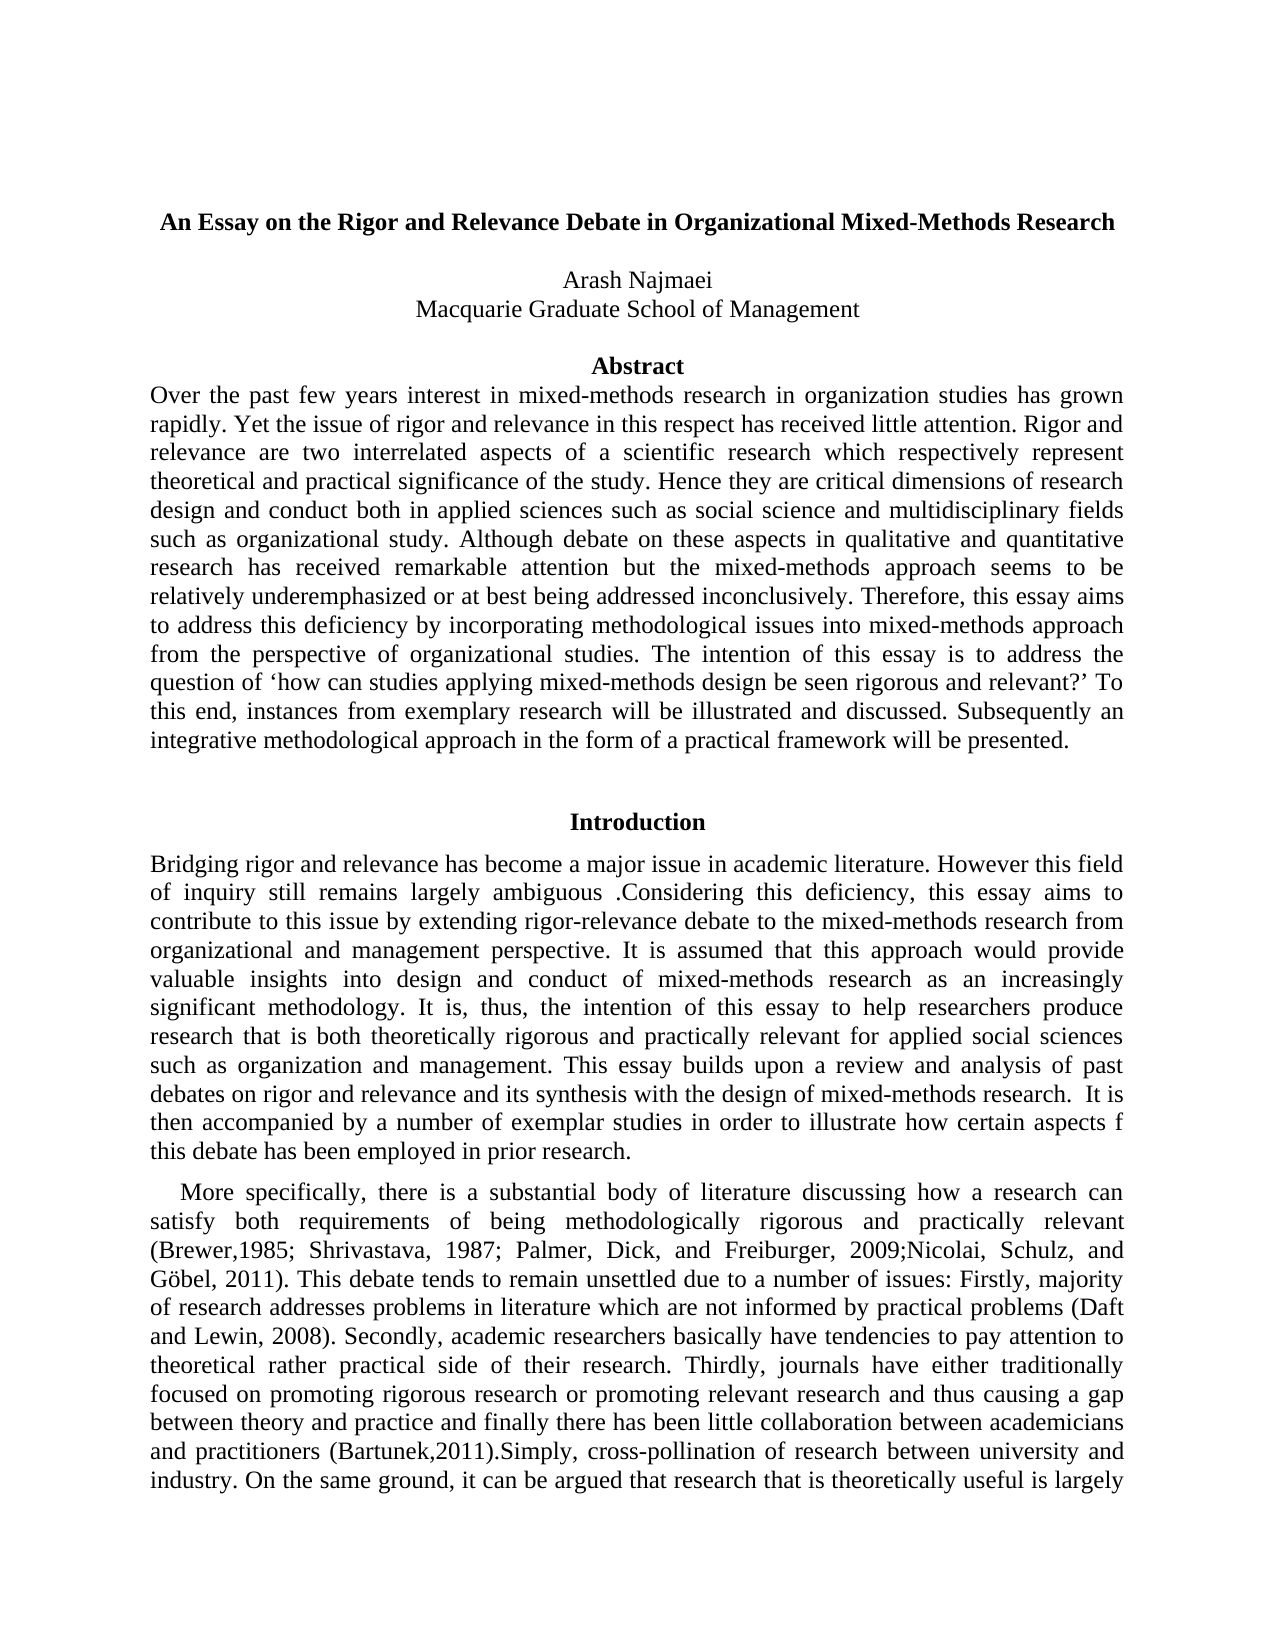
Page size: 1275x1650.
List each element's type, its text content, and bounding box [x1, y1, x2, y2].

text An Essay on the Rigor and Relevance Debate in Organizational Mixed-Methods Research [150, 207, 1125, 236]
text Bridging rigor and relevance has become a major issue in academic literature. However this field of inquiry still remains largely ambiguous .Considering this deficiency, this essay aims to contribute to this issue by extending rigor-relevance debate to the mixed-methods research from organizational and management perspective. It is assumed that this approach would provide valuable insights into design and conduct of mixed-methods research as an increasingly significant methodology. It is, thus, the intention of this essay to help researchers produce research that is both theoretically rigorous and practically relevant for applied social sciences such as organization and management. This essay builds upon a review and analysis of past debates on rigor and relevance and its synthesis with the design of mixed-methods research. It is then accompanied by a number of exemplar studies in order to illustrate how certain aspects f this debate has been employed in prior research. [150, 849, 1125, 1165]
text Arash Najmaei [150, 265, 1125, 294]
text Abstract [150, 351, 1125, 380]
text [150, 1177, 1125, 1494]
subtitle Introduction [150, 807, 1125, 836]
text Over the past few years interest in mixed-methods research in organization studies has grown rapidly. Yet the issue of rigor and relevance in this respect has received little attention. Rigor and relevance are two interrelated aspects of a scientific research which respectively represent theoretical and practical significance of the study. Hence they are critical dimensions of research design and conduct both in applied sciences such as social science and multidisciplinary fields such as organizational study. Although debate on these aspects in qualitative and quantitative research has received remarkable attention but the mixed-methods approach seems to be relatively underemphasized or at best being addressed inconclusively. Therefore, this essay aims to address this deficiency by incorporating methodological issues into mixed-methods approach from the perspective of organizational studies. The intention of this essay is to address the question of ‘how can studies applying mixed-methods design be seen rigorous and relevant?’ To this end, instances from exemplary research will be illustrated and discussed. Subsequently an integrative methodological approach in the form of a practical framework will be presented. [150, 380, 1125, 754]
text Macquarie Graduate School of Management [150, 294, 1125, 322]
